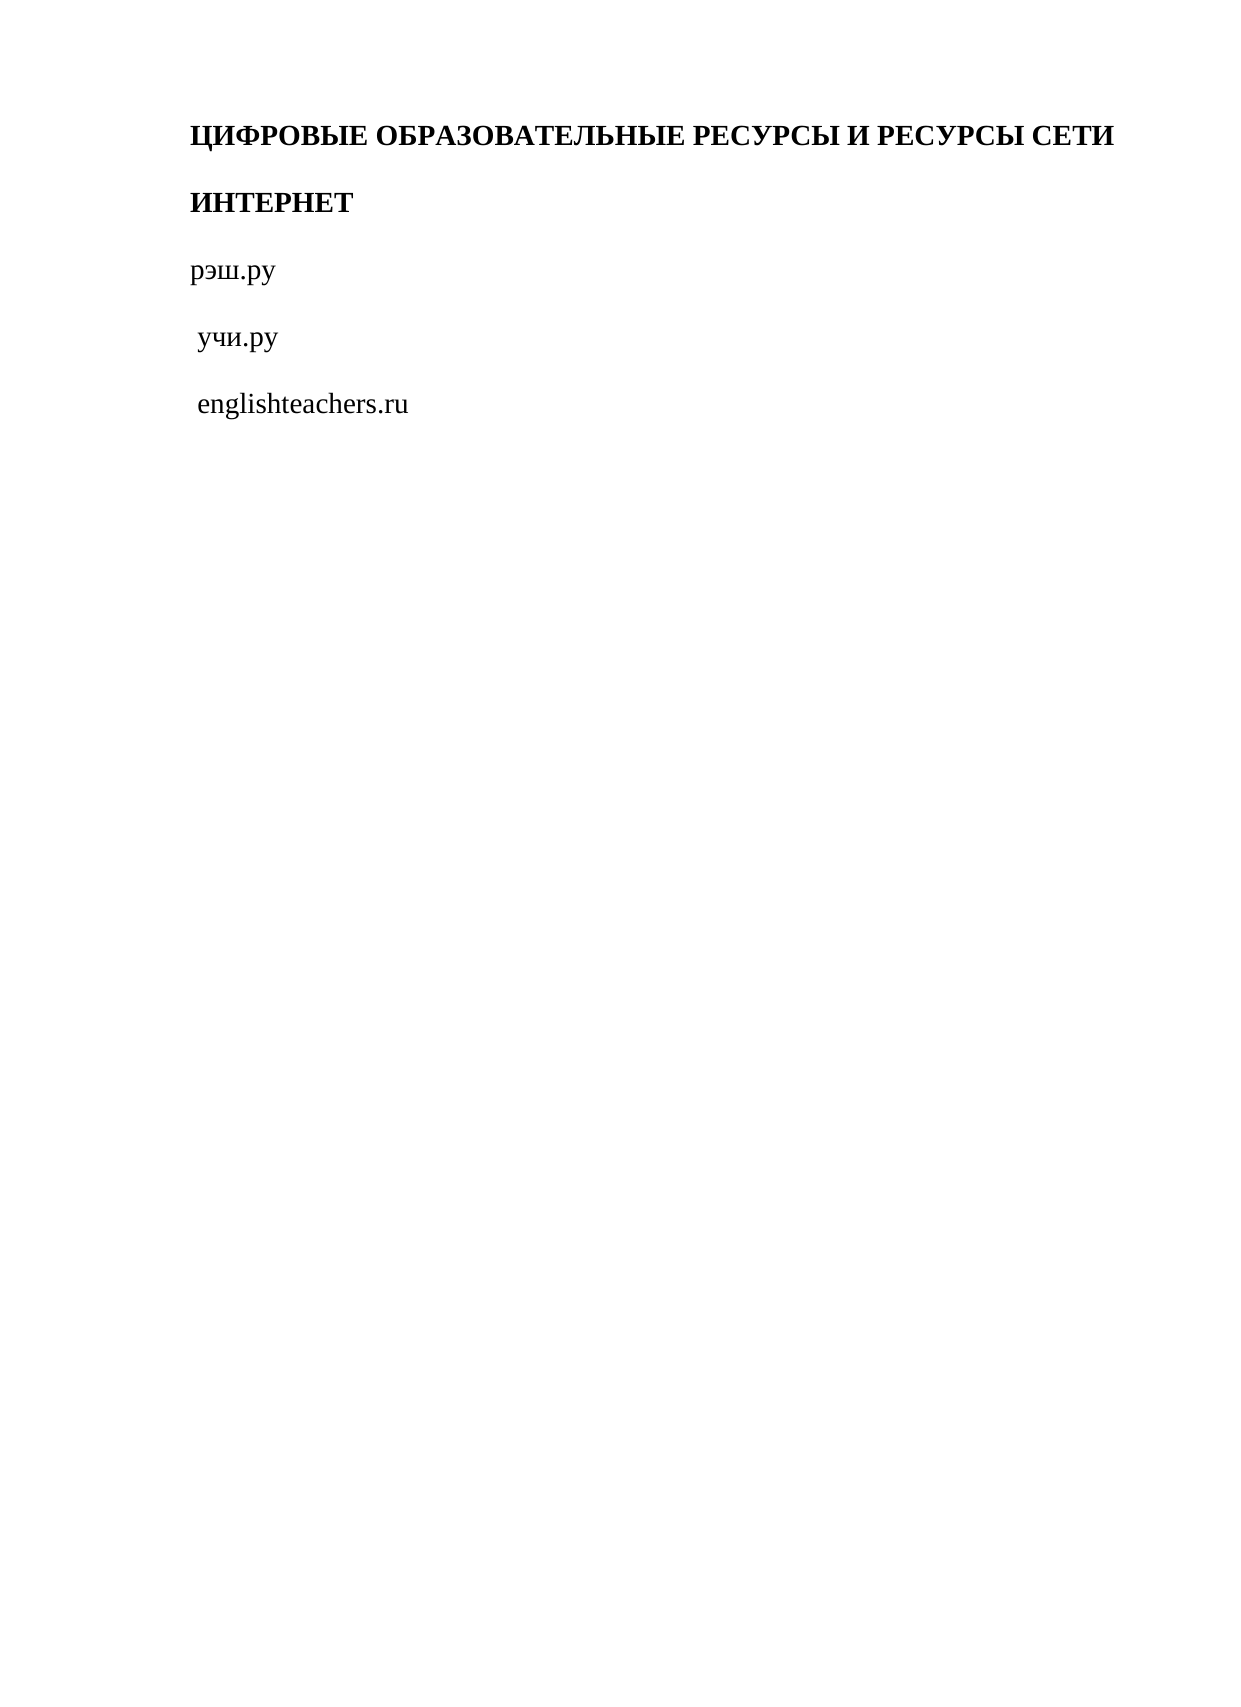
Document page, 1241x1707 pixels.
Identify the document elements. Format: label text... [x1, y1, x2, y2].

text ​​‌рэш.ру учи.ру englishteachers.ru‌​ [190, 252, 1152, 420]
text ЦИФРОВЫЕ ОБРАЗОВАТЕЛЬНЫЕ РЕСУРСЫ И РЕСУРСЫ СЕТИ ИНТЕРНЕТ [190, 118, 1152, 219]
